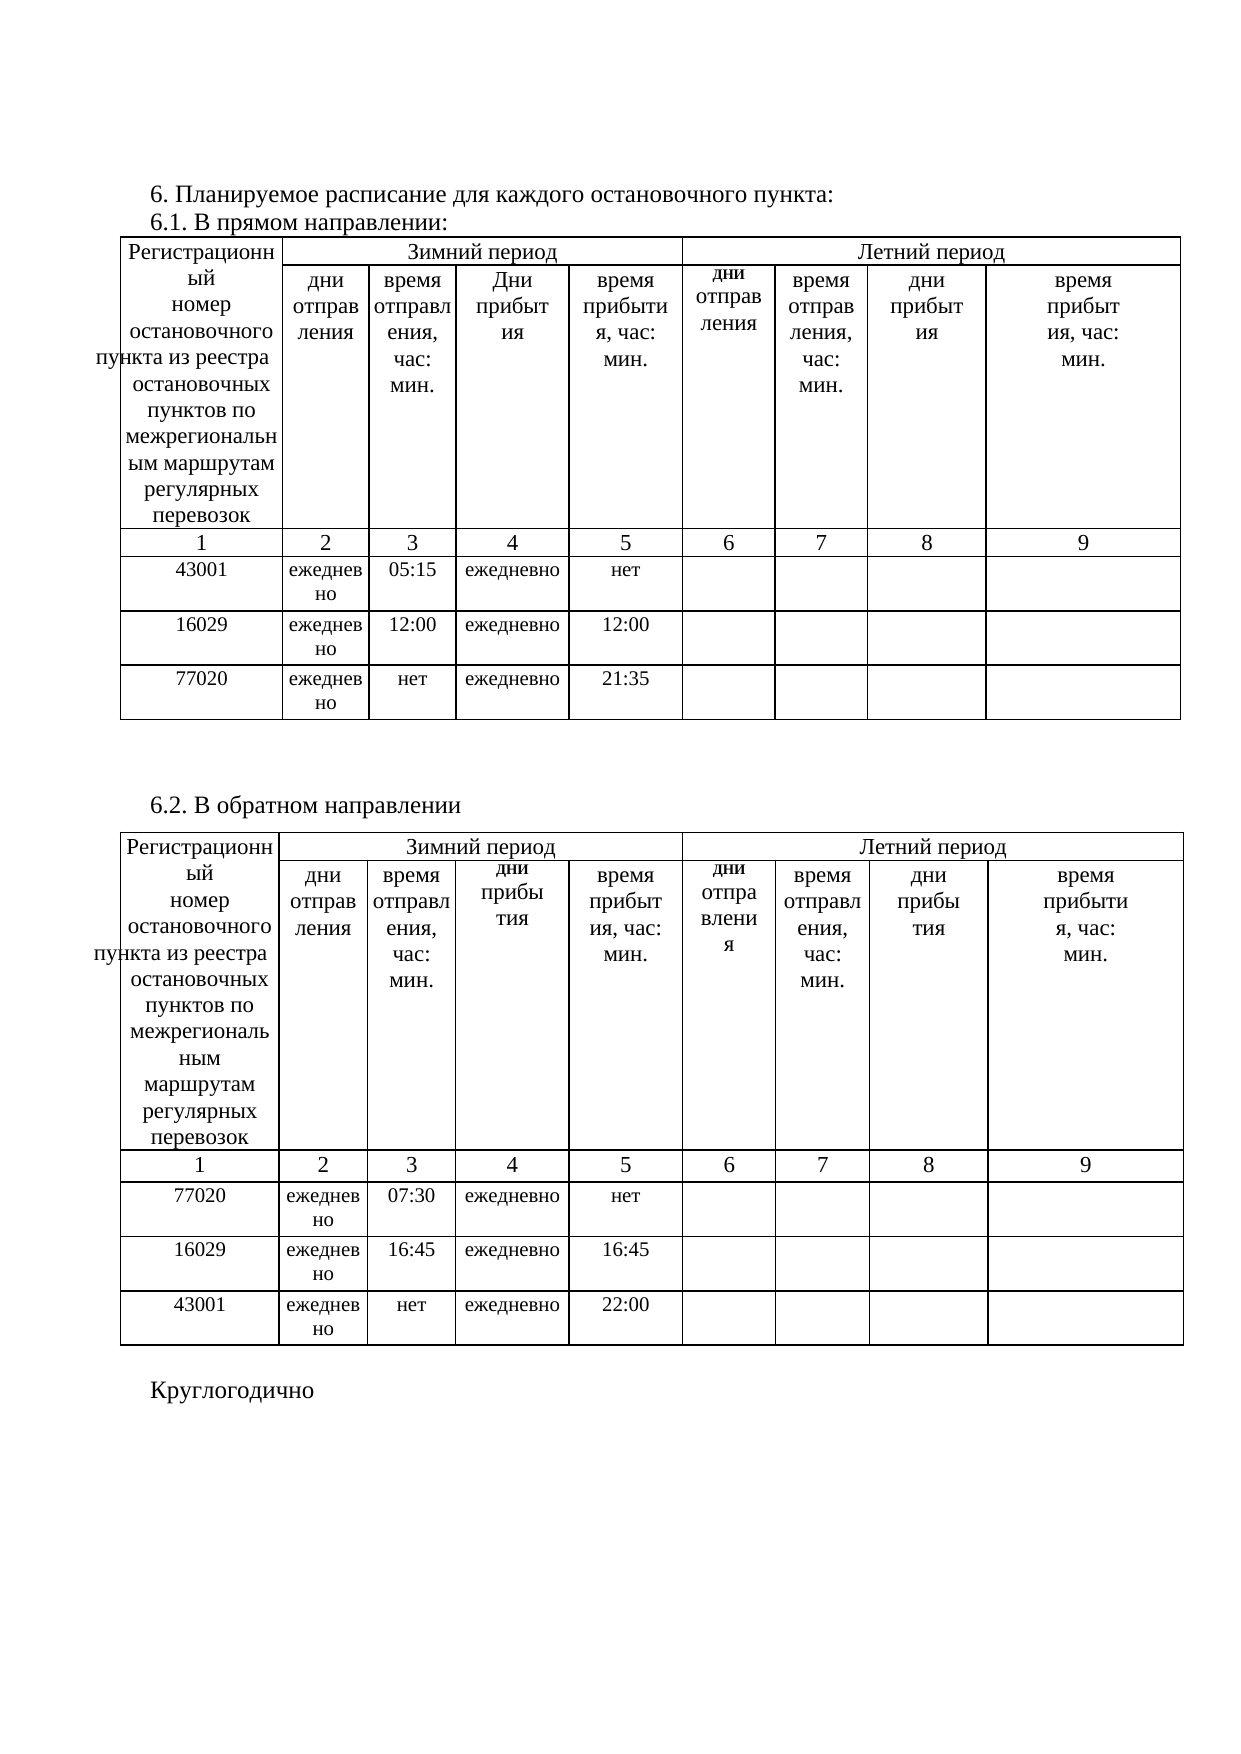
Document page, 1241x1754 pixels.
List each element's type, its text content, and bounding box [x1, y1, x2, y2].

table_cell [987, 612, 1180, 664]
table_cell 2 [280, 1151, 367, 1181]
table_cell 5 [570, 529, 682, 556]
table_cell ежедневно [456, 1183, 568, 1236]
table_cell дни отправ ления [280, 861, 367, 1149]
table_cell ежедневно [280, 1237, 367, 1290]
table_cell [776, 557, 867, 610]
table_cell дни отправ ления [283, 266, 368, 528]
table_cell [683, 612, 774, 664]
text 6. Планируемое расписание для каждого остановочного пункта: [150, 179, 1090, 207]
table_cell 9 [989, 1151, 1183, 1181]
table_header Летний период [683, 833, 1183, 859]
table_cell [683, 1237, 775, 1290]
table_cell [989, 1183, 1183, 1236]
table_cell ежедневно [283, 666, 368, 719]
table_cell время прибыт ия, час: мин. [570, 861, 682, 1149]
table_cell 12:00 [570, 612, 682, 664]
table_cell 77020 [121, 666, 282, 719]
table_cell 21:35 [570, 666, 682, 719]
table_cell 7 [776, 1151, 869, 1181]
table_cell 16:45 [570, 1237, 682, 1290]
table_cell [683, 666, 774, 719]
table_cell 7 [776, 529, 867, 556]
table_cell 8 [870, 1151, 987, 1181]
table_cell 16029 [121, 1237, 278, 1290]
table_cell 3 [368, 1151, 455, 1181]
text 6.2. В обратном направлении [150, 790, 1090, 819]
table_cell [987, 557, 1180, 610]
table_cell время прибыт ия, час: мин. [987, 266, 1180, 528]
table_cell 22:00 [570, 1292, 682, 1344]
table_cell нет [570, 557, 682, 610]
text Круглогодично [150, 1375, 1090, 1403]
table_cell [683, 1183, 775, 1236]
table_cell 43001 [121, 1292, 278, 1344]
table_cell нет [570, 1183, 682, 1236]
table_cell ежедневно [457, 557, 568, 610]
table_cell 5 [570, 1151, 682, 1181]
table_header Зимний период [280, 833, 682, 859]
table_cell ДНИ отпра влени я [683, 861, 775, 1149]
table_cell время прибыти я, час: мин. [989, 861, 1183, 1149]
table_cell [776, 612, 867, 664]
table_cell 07:30 [368, 1183, 455, 1236]
table_cell [776, 1237, 869, 1290]
table_cell дни прибыт ия [868, 266, 985, 528]
table_cell 4 [456, 1151, 568, 1181]
table_cell [776, 1292, 869, 1344]
table_cell 2 [283, 529, 368, 556]
table_cell время прибыти я, час: мин. [570, 266, 682, 528]
table_cell ежедневно [280, 1292, 367, 1344]
table_cell 8 [868, 529, 985, 556]
table_cell время отправл ения, час: мин. [368, 861, 455, 1149]
table_cell [868, 666, 985, 719]
table_cell ДНИ отправ ления [683, 266, 774, 528]
table_cell ежедневно [457, 612, 568, 664]
table_cell ежедневно [456, 1237, 568, 1290]
table_cell время отправл ения, час: мин. [776, 861, 869, 1149]
table_cell 12:00 [370, 612, 455, 664]
table_cell время отправл ения, час: мин. [370, 266, 455, 528]
table_cell ежедневно [283, 612, 368, 664]
table_cell [987, 666, 1180, 719]
table_cell Дни прибыт ия [457, 266, 568, 528]
table_cell [868, 557, 985, 610]
table_cell [870, 1292, 987, 1344]
table_cell [776, 666, 867, 719]
table_cell 9 [987, 529, 1180, 556]
table_cell 16029 [121, 612, 282, 664]
table_cell 43001 [121, 557, 282, 610]
table_cell [776, 1183, 869, 1236]
table_cell ежедневно [283, 557, 368, 610]
table_header Зимний период [283, 238, 682, 264]
table_cell ежедневно [456, 1292, 568, 1344]
table_header Летний период [683, 238, 1180, 264]
text 6.1. В прямом направлении: [150, 207, 1090, 236]
table_cell нет [370, 666, 455, 719]
table_cell 77020 [121, 1183, 278, 1236]
table_cell нет [368, 1292, 455, 1344]
table_cell [683, 557, 774, 610]
table_cell [868, 612, 985, 664]
table_cell [989, 1292, 1183, 1344]
table_cell [989, 1237, 1183, 1290]
table_cell время отправ ления, час: мин. [776, 266, 867, 528]
table_cell дни прибы тия [870, 861, 987, 1149]
table_cell ДНИ прибы тия [456, 861, 568, 1149]
table_header Регистрационный номер остановочного пункта из реестра остановочных пунктов по межрегиональным маршрутам регулярных перевозок [121, 833, 278, 1149]
table_cell 6 [683, 1151, 775, 1181]
table_cell 3 [370, 529, 455, 556]
table_cell 1 [121, 529, 282, 556]
table_cell 05:15 [370, 557, 455, 610]
table_cell 4 [457, 529, 568, 556]
table_cell 1 [121, 1151, 278, 1181]
table_cell ежедневно [457, 666, 568, 719]
table_cell [683, 1292, 775, 1344]
table_cell ежедневно [280, 1183, 367, 1236]
table_cell [870, 1237, 987, 1290]
table_cell 16:45 [368, 1237, 455, 1290]
table_cell [870, 1183, 987, 1236]
table_cell 6 [683, 529, 774, 556]
table_header Регистрационный номер остановочного пункта из реестра остановочных пунктов по межрегиональным маршрутам регулярных перевозок [121, 238, 282, 528]
